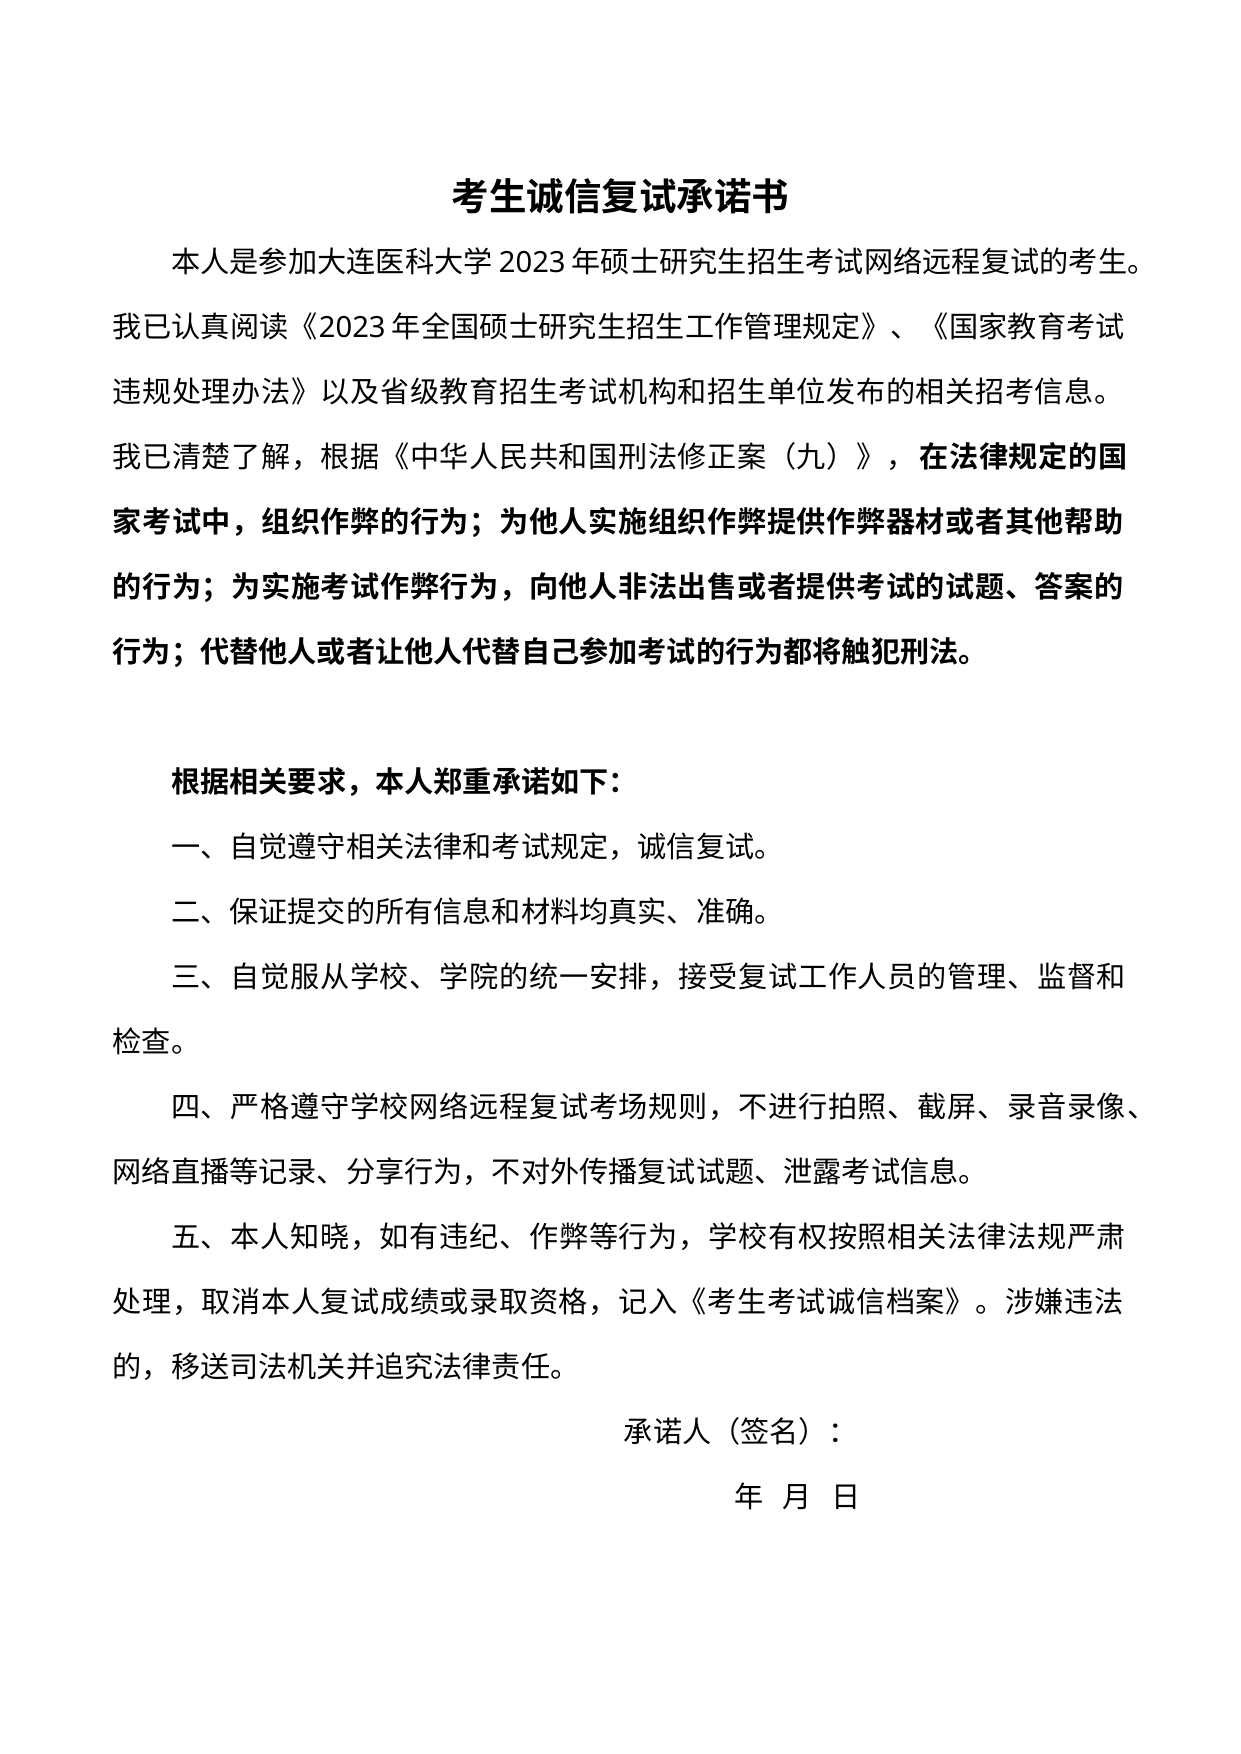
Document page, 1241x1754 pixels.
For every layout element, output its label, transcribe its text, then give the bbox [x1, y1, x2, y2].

text 五、本人知晓，如有违纪、作弊等行为，学校有权按照相关法律法规严肃处理，取消本人复试成绩或录取资格，记入《考生考试诚信档案》。涉嫌违法的，移送司法机关并追究法律责任。 [112, 1202, 1128, 1397]
text 承诺人（签名）： [112, 1397, 1128, 1462]
text 年 月 日 [112, 1462, 1128, 1527]
text 三、自觉服从学校、学院的统一安排，接受复试工作人员的管理、监督和检查。 [112, 942, 1128, 1072]
text 四、严格遵守学校网络远程复试考场规则，不进行拍照、截屏、录音录像、网络直播等记录、分享行为，不对外传播复试试题、泄露考试信息。 [112, 1072, 1128, 1202]
text 一、自觉遵守相关法律和考试规定，诚信复试。 [112, 812, 1128, 877]
text 二、保证提交的所有信息和材料均真实、准确。 [112, 877, 1128, 942]
text 根据相关要求，本人郑重承诺如下： [112, 747, 1128, 812]
text 本人是参加大连医科大学2023年硕士研究生招生考试网络远程复试的考生。我已认真阅读《2023年全国硕士研究生招生工作管理规定》、《国家教育考试违规处理办法》以及省级教育招生考试机构和招生单位发布的相关招考信息。我已清楚了解，根据《中华人民共和国刑法修正案（九）》，在法律规定的国家考试中，组织作弊的行为；为他人实施组织作弊提供作弊器材或者其他帮助的行为；为实施考试作弊行为，向他人非法出售或者提供考试的试题、答案的行为；代替他人或者让他人代替自己参加考试的行为都将触犯刑法。 [112, 227, 1128, 682]
text 考生诚信复试承诺书 [112, 162, 1128, 227]
